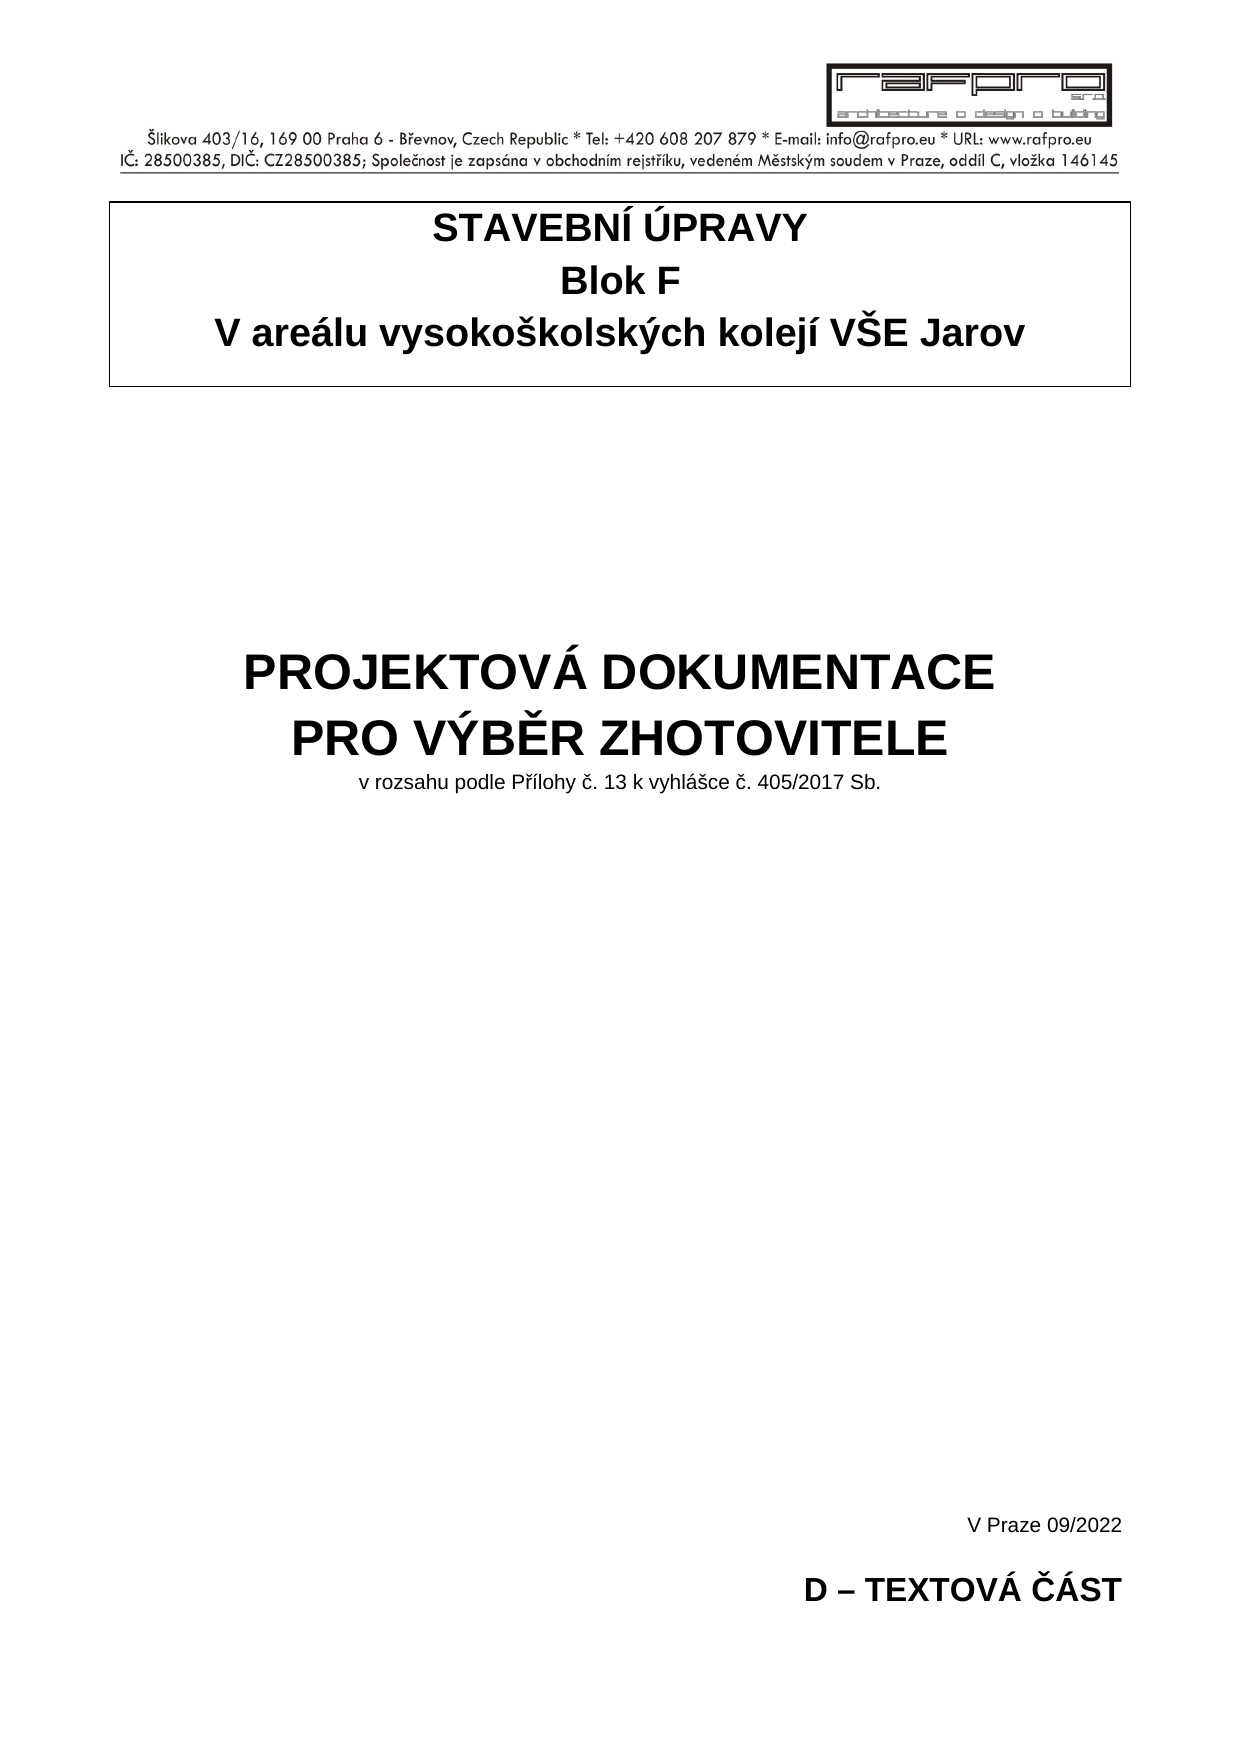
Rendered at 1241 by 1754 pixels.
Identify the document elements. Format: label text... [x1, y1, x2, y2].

picture [118, 59, 1122, 174]
text V areálu vysokoškolských kolejí VŠE Jarov [110, 306, 1130, 355]
text PRO VÝBĚR ZHOTOVITELE v rozsahu podle Přílohy č. 13 k vyhlášce č. 405/2017 Sb. [118, 709, 1122, 1179]
text Blok F [110, 254, 1130, 303]
text STAVEBNÍ ÚPRAVY [110, 203, 1130, 250]
text PROJEKTOVÁ DOKUMENTACE [118, 390, 1122, 700]
text V Praze 09/2022 D – TEXTOVÁ ČÁST [118, 1512, 1122, 1608]
